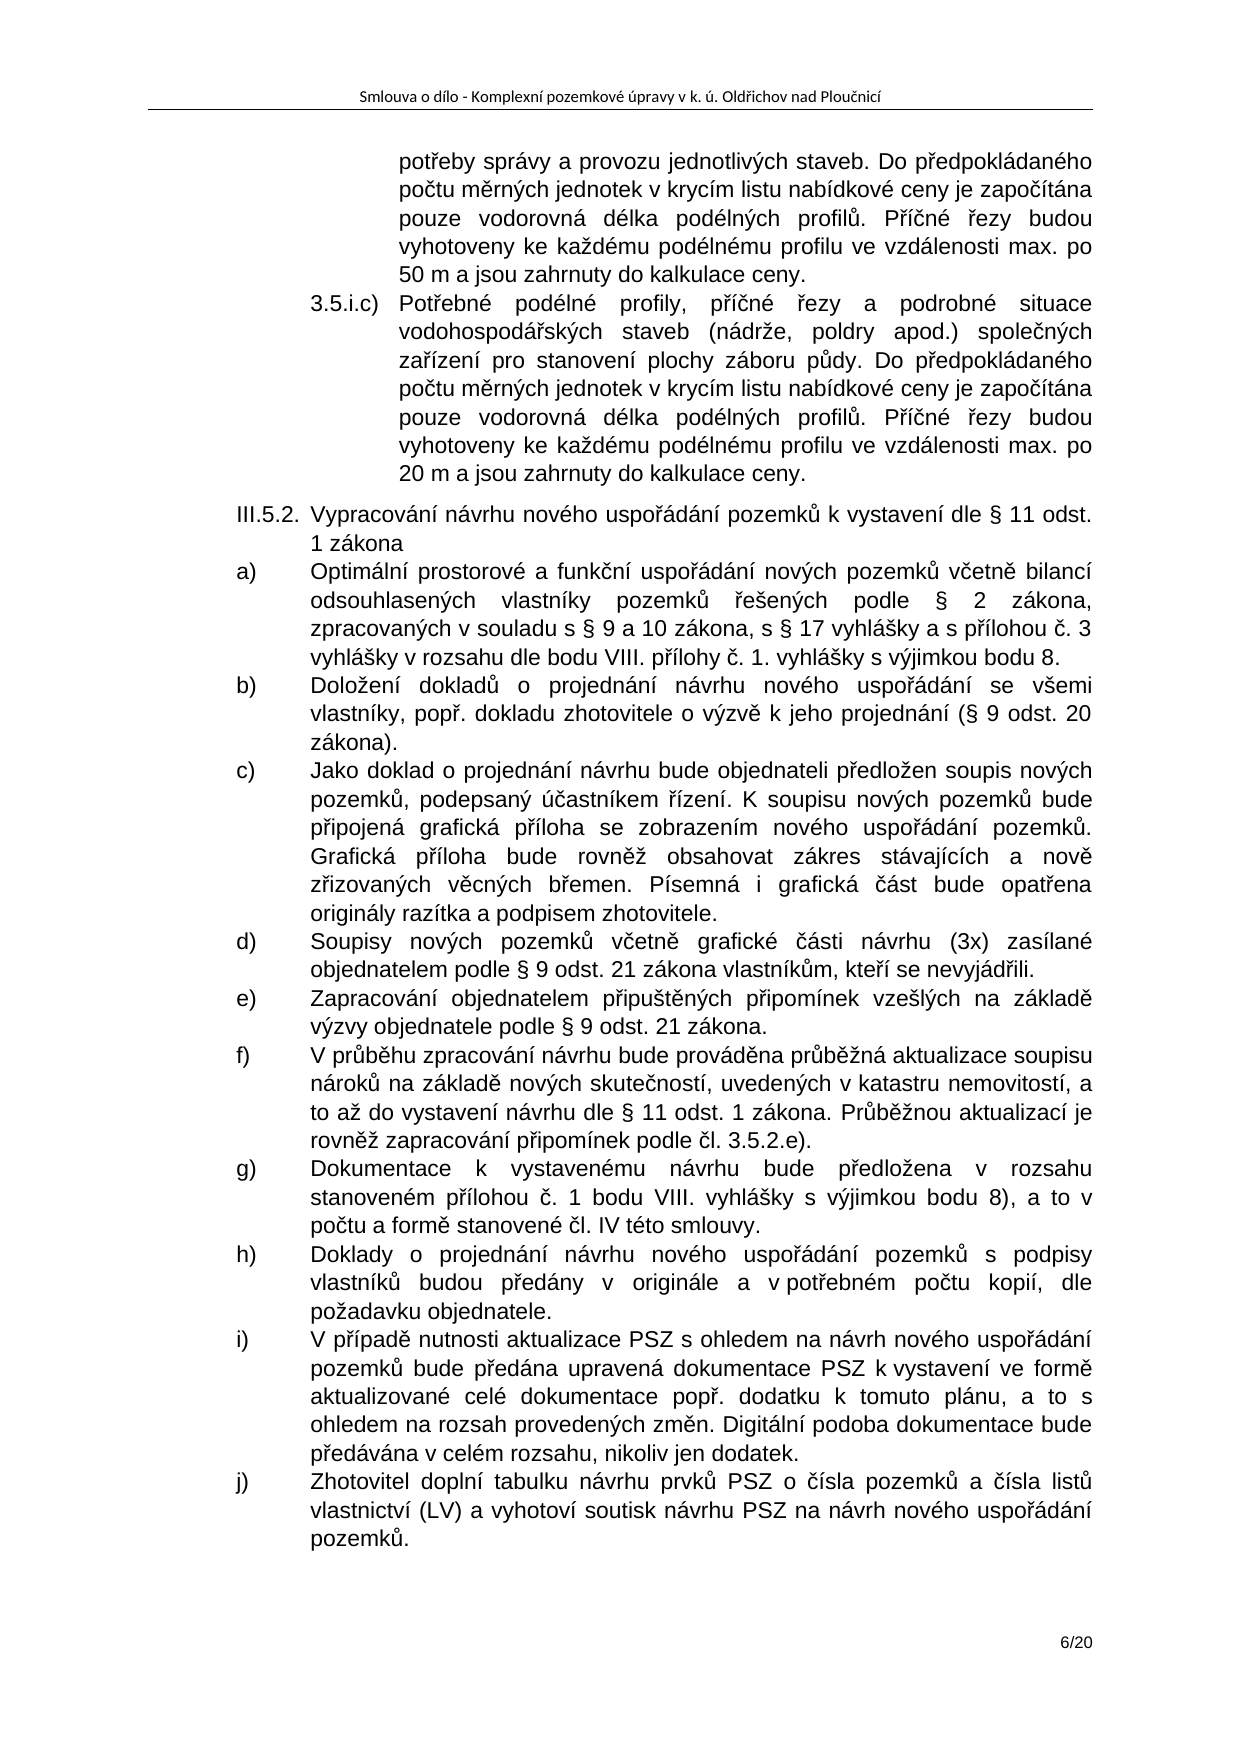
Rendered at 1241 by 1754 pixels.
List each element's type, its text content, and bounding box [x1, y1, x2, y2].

text Zapracování objednatelem připuštěných připomínek vzešlých na základě výzvy objednatele podle § 9 odst. 21 zákona. [236, 985, 1093, 1039]
text Doklady o projednání návrhu nového uspořádání pozemků s podpisy vlastníků budou předány v originále a v potřebném počtu kopií, dle požadavku objednatele. [236, 1241, 1093, 1324]
text V případě nutnosti aktualizace PSZ s ohledem na návrh nového uspořádání pozemků bude předána upravená dokumentace PSZ k vystavení ve formě aktualizované celé dokumentace popř. dodatku k tomuto plánu, a to s ohledem na rozsah provedených změn. Digitální podoba dokumentace bude předávána v celém rozsahu, nikoliv jen dodatek. [236, 1326, 1093, 1466]
text Dokumentace k vystavenému návrhu bude předložena v rozsahu stanoveném přílohou č. 1 bodu VIII. vyhlášky s výjimkou bodu 8), a to v počtu a formě stanovené čl. IV této smlouvy. [236, 1155, 1093, 1239]
text V průběhu zpracování návrhu bude prováděna průběžná aktualizace soupisu nároků na základě nových skutečností, uvedených v katastru nemovitostí, a to až do vystavení návrhu dle § 11 odst. 1 zákona. Průběžnou aktualizací je rovněž zapracování připomínek podle čl. 3.5.2.e). [236, 1042, 1093, 1153]
text Zhotovitel doplní tabulku návrhu prvků PSZ o čísla pozemků a čísla listů vlastnictví (LV) a vyhotoví soutisk návrhu PSZ na návrh nového uspořádání pozemků. [236, 1468, 1093, 1551]
text Soupisy nových pozemků včetně grafické části návrhu (3x) zasílané objednatelem podle § 9 odst. 21 zákona vlastníkům, kteří se nevyjádřili. [236, 928, 1093, 983]
text Jako doklad o projednání návrhu bude objednateli předložen soupis nových pozemků, podepsaný účastníkem řízení. K soupisu nových pozemků bude připojená grafická příloha se zobrazením nového uspořádání pozemků. Grafická příloha bude rovněž obsahovat zákres stávajících a nově zřizovaných věcných břemen. Písemná i grafická část bude opatřena originály razítka a podpisem zhotovitele. [236, 757, 1093, 926]
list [310, 148, 1093, 288]
text Doložení dokladů o projednání návrhu nového uspořádání se všemi vlastníky, popř. dokladu zhotovitele o výzvě k jeho projednání (§ 9 odst. 20 zákona). [236, 672, 1093, 755]
list 3.5.i.c) Potřebné podélné profily, příčné řezy a podrobné situace vodohospodářských staveb (nádrže, poldry apod.) společných zařízení pro stanovení plochy záboru půdy. Do předpokládaného počtu měrných jednotek v krycím listu nabídkové ceny je započítána pouze vodorovná délka podélných profilů. Příčné řezy budou vyhotoveny ke každému podélnému profilu ve vzdálenosti max. po 20 m a jsou zahrnuty do kalkulace ceny. [310, 290, 1093, 487]
text Vypracování návrhu nového uspořádání pozemků k vystavení dle § 11 odst. 1 zákona [236, 501, 1093, 556]
text Optimální prostorové a funkční uspořádání nových pozemků včetně bilancí odsouhlasených vlastníky pozemků řešených podle § 2 zákona, zpracovaných v souladu s § 9 a 10 zákona, s § 17 vyhlášky a s přílohou č. 3 vyhlášky v rozsahu dle bodu VIII. přílohy č. 1. vyhlášky s výjimkou bodu 8. [236, 558, 1093, 670]
